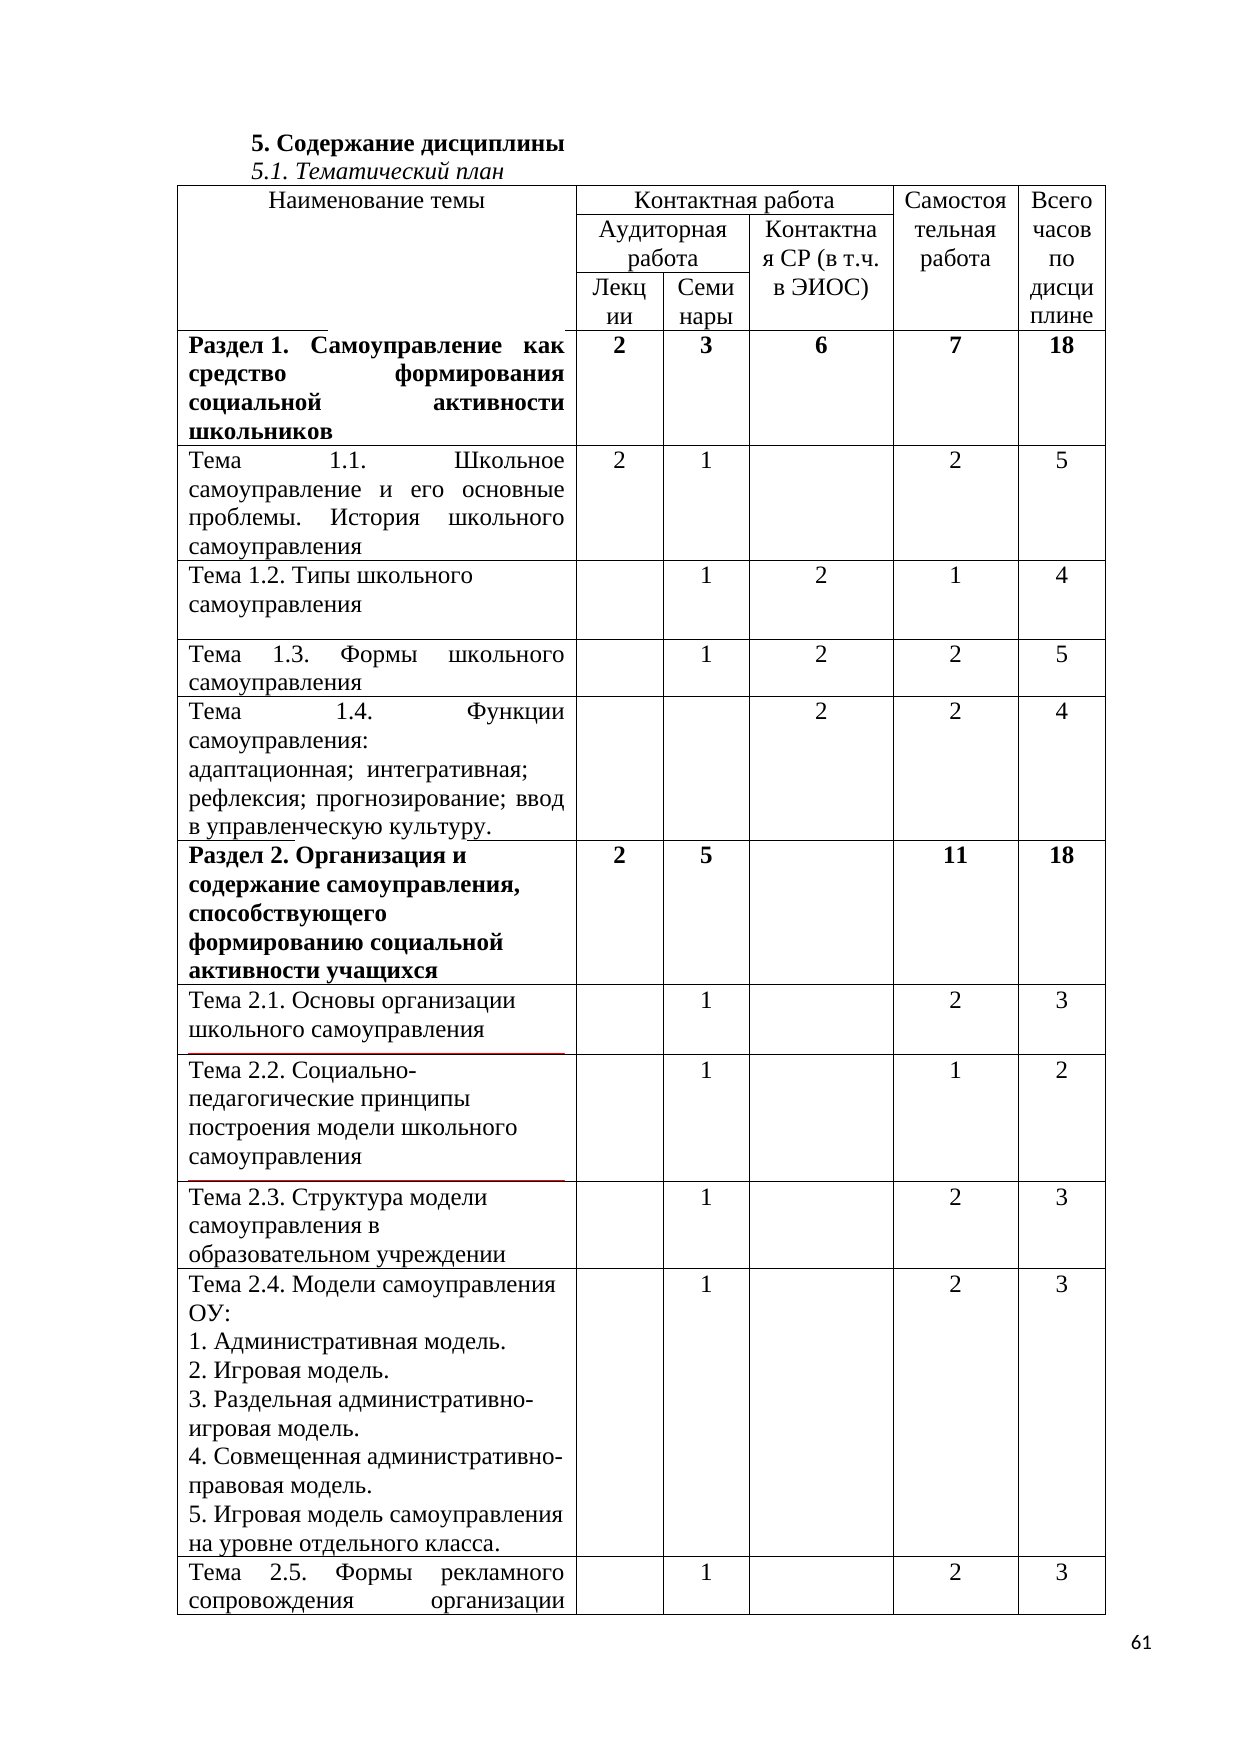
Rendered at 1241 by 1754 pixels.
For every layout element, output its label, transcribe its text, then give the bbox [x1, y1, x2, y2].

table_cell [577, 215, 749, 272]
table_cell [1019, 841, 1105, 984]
text 5. Содержание дисциплины [177, 128, 1152, 156]
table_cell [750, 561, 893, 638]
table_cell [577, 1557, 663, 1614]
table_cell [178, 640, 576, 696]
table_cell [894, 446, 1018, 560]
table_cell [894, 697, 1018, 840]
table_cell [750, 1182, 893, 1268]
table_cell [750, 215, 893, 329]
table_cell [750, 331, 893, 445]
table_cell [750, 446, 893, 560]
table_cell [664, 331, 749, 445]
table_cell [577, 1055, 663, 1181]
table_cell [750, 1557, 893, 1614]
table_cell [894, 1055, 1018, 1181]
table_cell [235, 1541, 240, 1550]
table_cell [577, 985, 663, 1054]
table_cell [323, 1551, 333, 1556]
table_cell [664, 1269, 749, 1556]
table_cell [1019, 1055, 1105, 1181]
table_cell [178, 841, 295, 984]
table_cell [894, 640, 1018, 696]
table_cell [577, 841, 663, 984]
text 5.1. Тематический план [177, 156, 1152, 185]
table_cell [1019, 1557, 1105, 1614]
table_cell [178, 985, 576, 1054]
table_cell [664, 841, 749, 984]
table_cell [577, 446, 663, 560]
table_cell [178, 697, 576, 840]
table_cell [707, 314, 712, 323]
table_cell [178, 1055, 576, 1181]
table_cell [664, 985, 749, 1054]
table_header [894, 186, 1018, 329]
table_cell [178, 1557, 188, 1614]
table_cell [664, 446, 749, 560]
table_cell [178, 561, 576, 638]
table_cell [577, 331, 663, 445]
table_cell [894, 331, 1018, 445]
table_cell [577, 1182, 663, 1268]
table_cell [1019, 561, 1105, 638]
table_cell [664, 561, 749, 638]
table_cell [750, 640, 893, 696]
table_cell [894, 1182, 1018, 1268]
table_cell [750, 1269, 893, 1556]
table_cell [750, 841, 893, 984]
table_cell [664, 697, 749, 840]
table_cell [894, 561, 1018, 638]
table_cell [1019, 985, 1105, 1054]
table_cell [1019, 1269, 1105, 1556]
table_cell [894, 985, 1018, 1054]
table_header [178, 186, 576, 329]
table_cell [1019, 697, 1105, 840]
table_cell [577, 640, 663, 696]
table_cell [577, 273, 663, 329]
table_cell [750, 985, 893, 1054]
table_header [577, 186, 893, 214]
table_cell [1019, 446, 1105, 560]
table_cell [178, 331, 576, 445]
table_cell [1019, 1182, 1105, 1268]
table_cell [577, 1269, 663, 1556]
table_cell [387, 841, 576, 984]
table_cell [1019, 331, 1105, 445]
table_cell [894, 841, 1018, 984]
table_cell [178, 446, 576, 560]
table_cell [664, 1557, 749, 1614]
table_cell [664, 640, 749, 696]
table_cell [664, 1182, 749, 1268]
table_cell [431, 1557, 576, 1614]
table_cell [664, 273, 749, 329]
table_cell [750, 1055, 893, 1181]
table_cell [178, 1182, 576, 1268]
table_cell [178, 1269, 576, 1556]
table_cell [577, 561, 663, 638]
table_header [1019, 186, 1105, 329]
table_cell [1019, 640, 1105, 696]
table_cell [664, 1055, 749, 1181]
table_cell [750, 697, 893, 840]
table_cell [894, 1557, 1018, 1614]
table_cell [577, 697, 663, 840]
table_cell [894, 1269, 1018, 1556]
